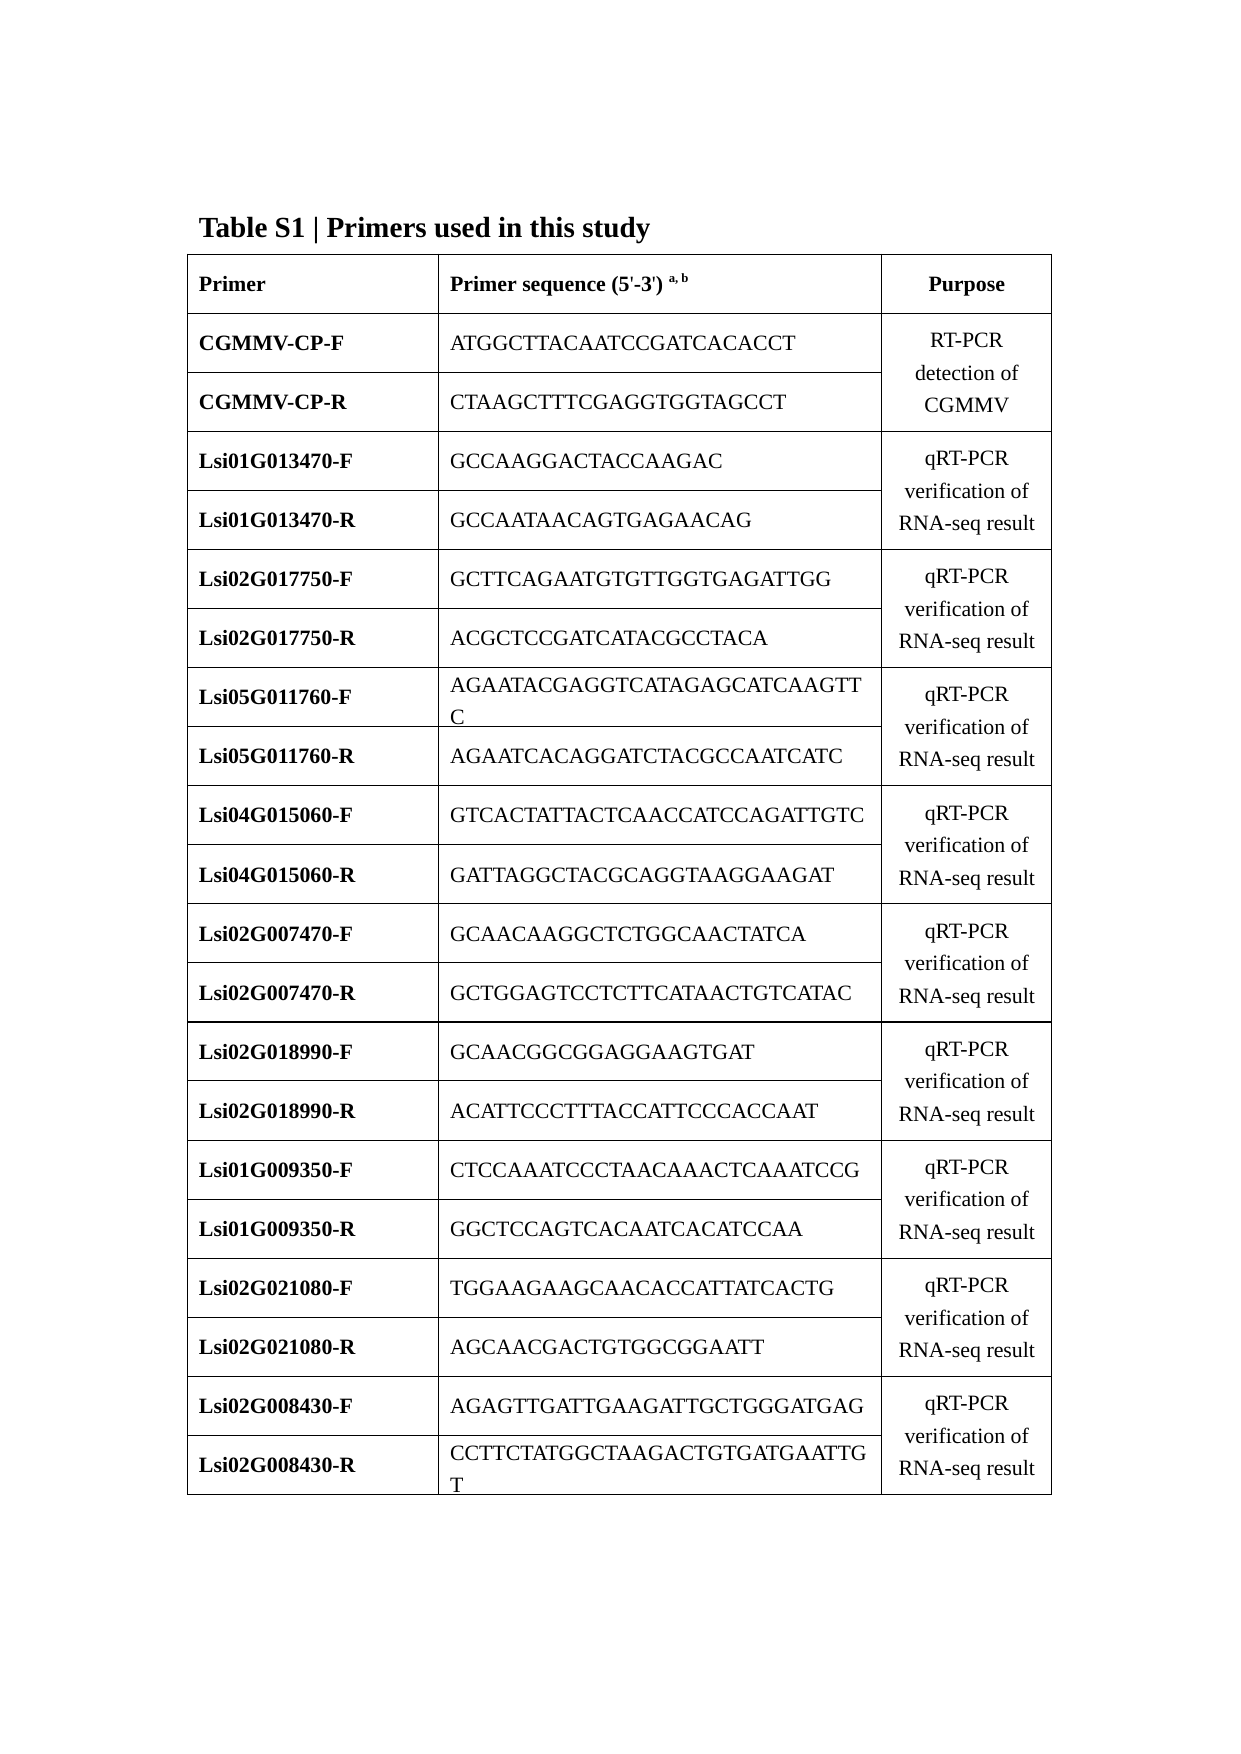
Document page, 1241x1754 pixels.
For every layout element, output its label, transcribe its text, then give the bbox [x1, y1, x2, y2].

table_cell AGAATCACAGGATCTACGCCAATCATC [439, 727, 881, 785]
table_cell CCTTCTATGGCTAAGACTGTGATGAATTGT [439, 1436, 881, 1494]
table_cell AGAATACGAGGTCATAGAGCATCAAGTTC [439, 668, 881, 726]
table_cell GATTAGGCTACGCAGGTAAGGAAGAT [439, 845, 881, 903]
table_cell qRT-PCR verification of RNA-seq result [882, 432, 1051, 549]
table_cell TGGAAGAAGCAACACCATTATCACTG [439, 1259, 881, 1317]
table_cell GCAACGGCGGAGGAAGTGAT [439, 1023, 881, 1080]
table_cell Lsi02G021080-F [188, 1259, 438, 1317]
table_cell CGMMV-CP-R [188, 373, 438, 431]
table_cell qRT-PCR verification of RNA-seq result [882, 786, 1051, 903]
table_cell GCAACAAGGCTCTGGCAACTATCA [439, 904, 881, 962]
table_cell Lsi02G018990-F [188, 1023, 438, 1080]
table_cell GCTGGAGTCCTCTTCATAACTGTCATAC [439, 963, 881, 1021]
table_cell Lsi01G009350-F [188, 1141, 438, 1198]
table_cell GGCTCCAGTCACAATCACATCCAA [439, 1200, 881, 1258]
table_cell Primer [188, 255, 438, 313]
table_cell qRT-PCR verification of RNA-seq result [882, 550, 1051, 667]
table_cell Lsi01G013470-F [188, 432, 438, 490]
table_cell ACGCTCCGATCATACGCCTACA [439, 609, 881, 667]
table_cell CTCCAAATCCCTAACAAACTCAAATCCG [439, 1141, 881, 1198]
table_cell Lsi01G013470-R [188, 491, 438, 549]
table_cell qRT-PCR verification of RNA-seq result [882, 904, 1051, 1021]
table_cell ATGGCTTACAATCCGATCACACCT [439, 314, 881, 372]
table_cell qRT-PCR verification of RNA-seq result [882, 668, 1051, 785]
table_cell GCTTCAGAATGTGTTGGTGAGATTGG [439, 550, 881, 608]
table_cell RT-PCR detection of CGMMV [882, 314, 1051, 431]
table_cell qRT-PCR verification of RNA-seq result [882, 1023, 1051, 1139]
table_cell Lsi04G015060-R [188, 845, 438, 903]
table_cell Lsi02G018990-R [188, 1081, 438, 1139]
table_header Table S1 | Primers used in this study [188, 195, 1052, 253]
table_cell CGMMV-CP-F [188, 314, 438, 372]
table_cell Lsi02G017750-F [188, 550, 438, 608]
table_cell AGCAACGACTGTGGCGGAATT [439, 1318, 881, 1376]
table_cell Lsi01G009350-R [188, 1200, 438, 1258]
table_cell qRT-PCR verification of RNA-seq result [882, 1259, 1051, 1376]
table_cell Primer sequence (5'-3') a, b [439, 255, 881, 313]
table_cell CTAAGCTTTCGAGGTGGTAGCCT [439, 373, 881, 431]
table_cell qRT-PCR verification of RNA-seq result [882, 1141, 1051, 1258]
table_cell Purpose [882, 255, 1051, 313]
table_cell AGAGTTGATTGAAGATTGCTGGGATGAG [439, 1377, 881, 1435]
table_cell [882, 1377, 1051, 1494]
table_cell Lsi02G007470-R [188, 963, 438, 1021]
table_cell Lsi02G008430-R [188, 1436, 438, 1494]
table_cell GCCAATAACAGTGAGAACAG [439, 491, 881, 549]
table_cell Lsi02G017750-R [188, 609, 438, 667]
table_cell ACATTCCCTTTACCATTCCCACCAAT [439, 1081, 881, 1139]
table_cell Lsi02G007470-F [188, 904, 438, 962]
table_cell Lsi02G008430-F [188, 1377, 438, 1435]
table_cell Lsi05G011760-F [188, 668, 438, 726]
table_cell GTCACTATTACTCAACCATCCAGATTGTC [439, 786, 881, 844]
table_cell GCCAAGGACTACCAAGAC [439, 432, 881, 490]
table_cell Lsi04G015060-F [188, 786, 438, 844]
table_cell Lsi05G011760-R [188, 727, 438, 785]
table_cell Lsi02G021080-R [188, 1318, 438, 1376]
